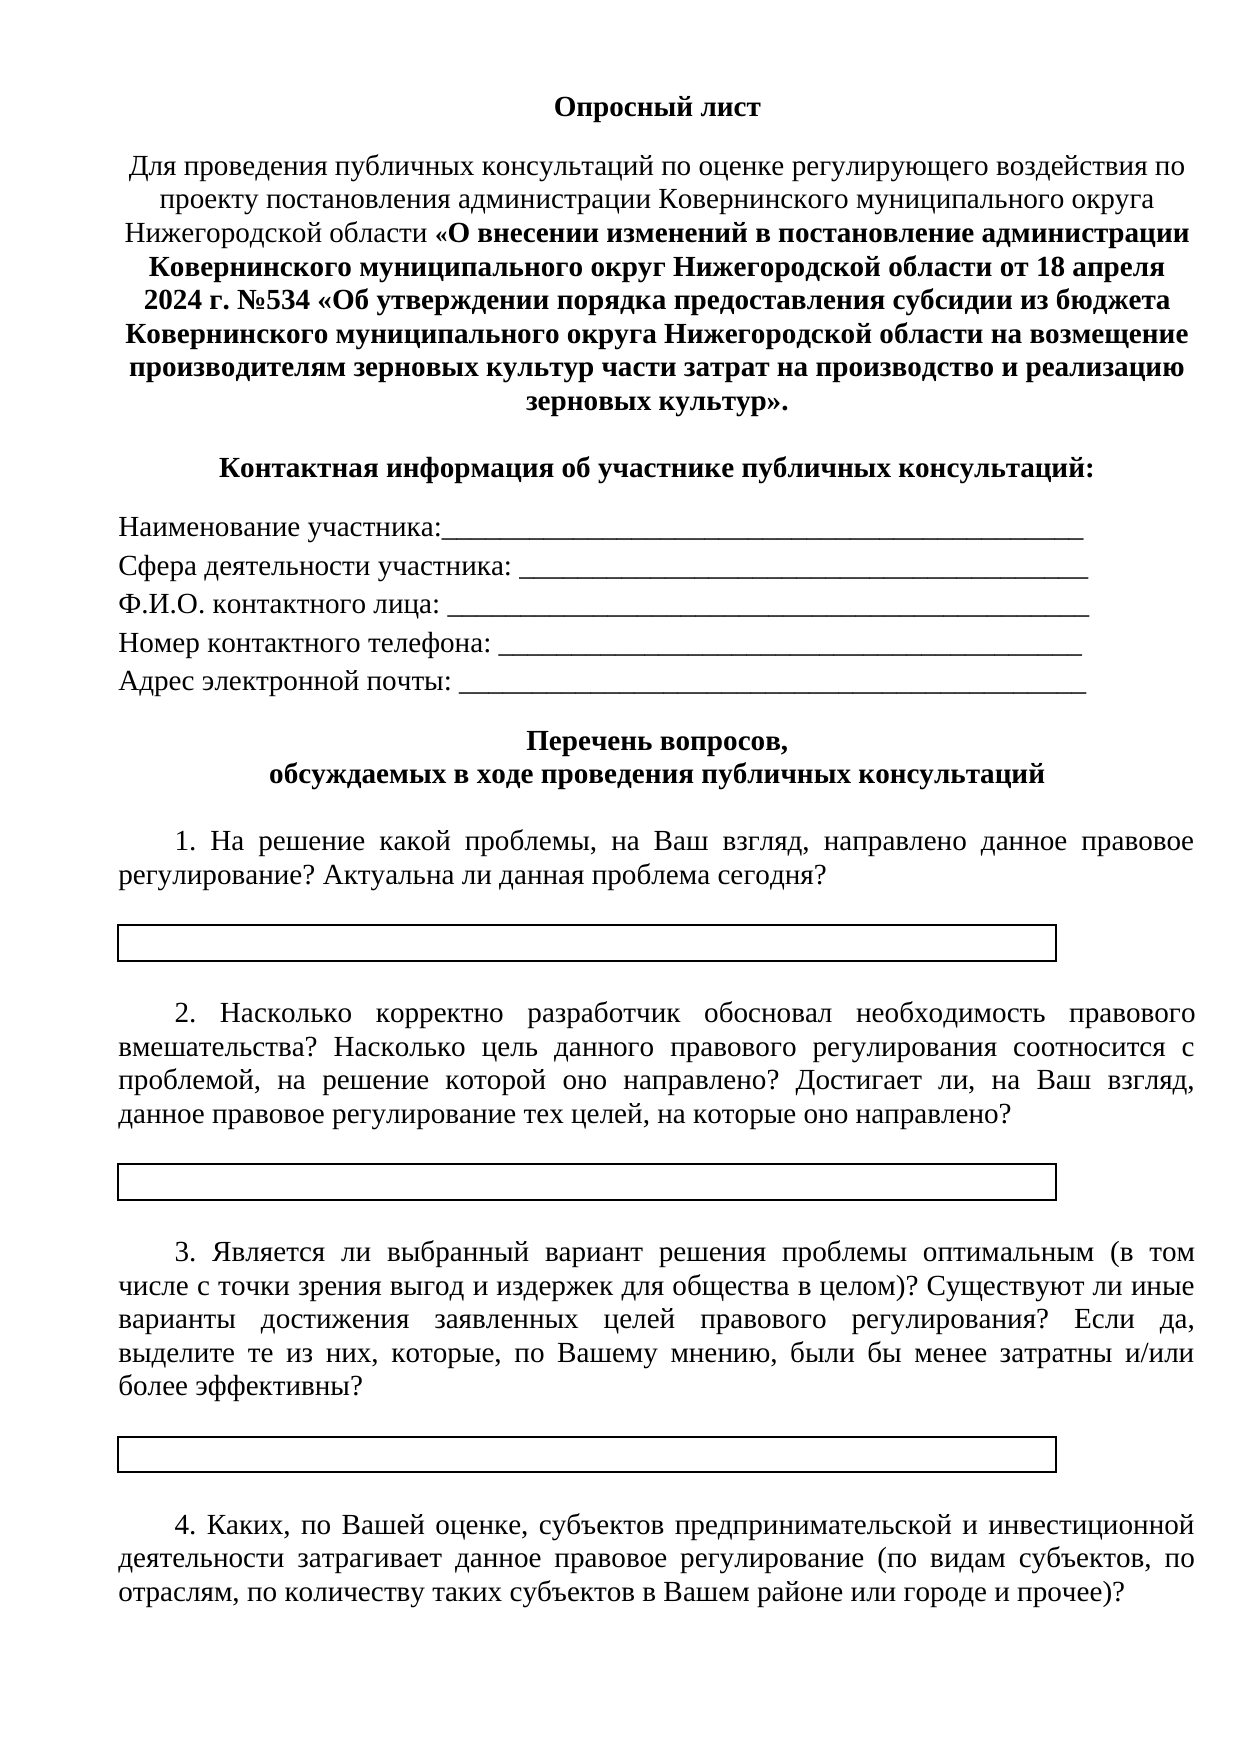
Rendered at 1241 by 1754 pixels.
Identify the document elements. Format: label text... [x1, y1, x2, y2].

text Номер контактного телефона: ________________________________________ [118, 625, 1196, 658]
text 1. На решение какой проблемы, на Ваш взгляд, направлено данное правовое регулирование? Актуальна ли данная проблема сегодня? [118, 823, 1196, 891]
table_header [119, 926, 1055, 960]
text Перечень вопросов, [118, 723, 1196, 756]
table_header [119, 1165, 1055, 1199]
text 3. Является ли выбранный вариант решения проблемы оптимальным (в том числе с точки зрения выгод и издержек для общества в целом)? Существуют ли иные варианты достижения заявленных целей правового регулирования? Если да, выделите те из них, которые, по Вашему мнению, были бы менее затратны и/или более эффективны? [118, 1234, 1196, 1402]
text 2. Насколько корректно разработчик обосновал необходимость правового вмешательства? Насколько цель данного правового регулирования соотносится с проблемой, на решение которой оно направлено? Достигает ли, на Ваш взгляд, данное правовое регулирование тех целей, на которые оно направлено? [118, 995, 1196, 1129]
text Опросный лист [118, 89, 1196, 122]
text обсуждаемых в ходе проведения публичных консультаций [118, 756, 1196, 790]
text Контактная информация об участнике публичных консультаций: [118, 450, 1196, 483]
text Ф.И.О. контактного лица: ____________________________________________ [118, 586, 1196, 620]
text Сфера деятельности участника: _______________________________________ [118, 548, 1196, 581]
text Наименование участника:____________________________________________ [118, 509, 1196, 543]
text 4. Каких, по Вашей оценке, субъектов предпринимательской и инвестиционной деятельности затрагивает данное правовое регулирование (по видам субъектов, по отраслям, по количеству таких субъектов в Вашем районе или городе и прочее)? [118, 1507, 1196, 1607]
text Для проведения публичных консультаций по оценке регулирующего воздействия по проекту постановления администрации Ковернинского муниципального округа Нижегородской области «О внесении изменений в постановление администрации Ковернинского муниципального округ Нижегородской области от 18 апреля 2024 г. №534 «Об утверждении порядка предоставления субсидии из бюджета Ковернинского муниципального округа Нижегородской области на возмещение производителям зерновых культур части затрат на производство и реализацию зерновых культур». [118, 148, 1196, 416]
text Адрес электронной почты: ___________________________________________ [118, 663, 1196, 697]
table_header [119, 1438, 1055, 1471]
